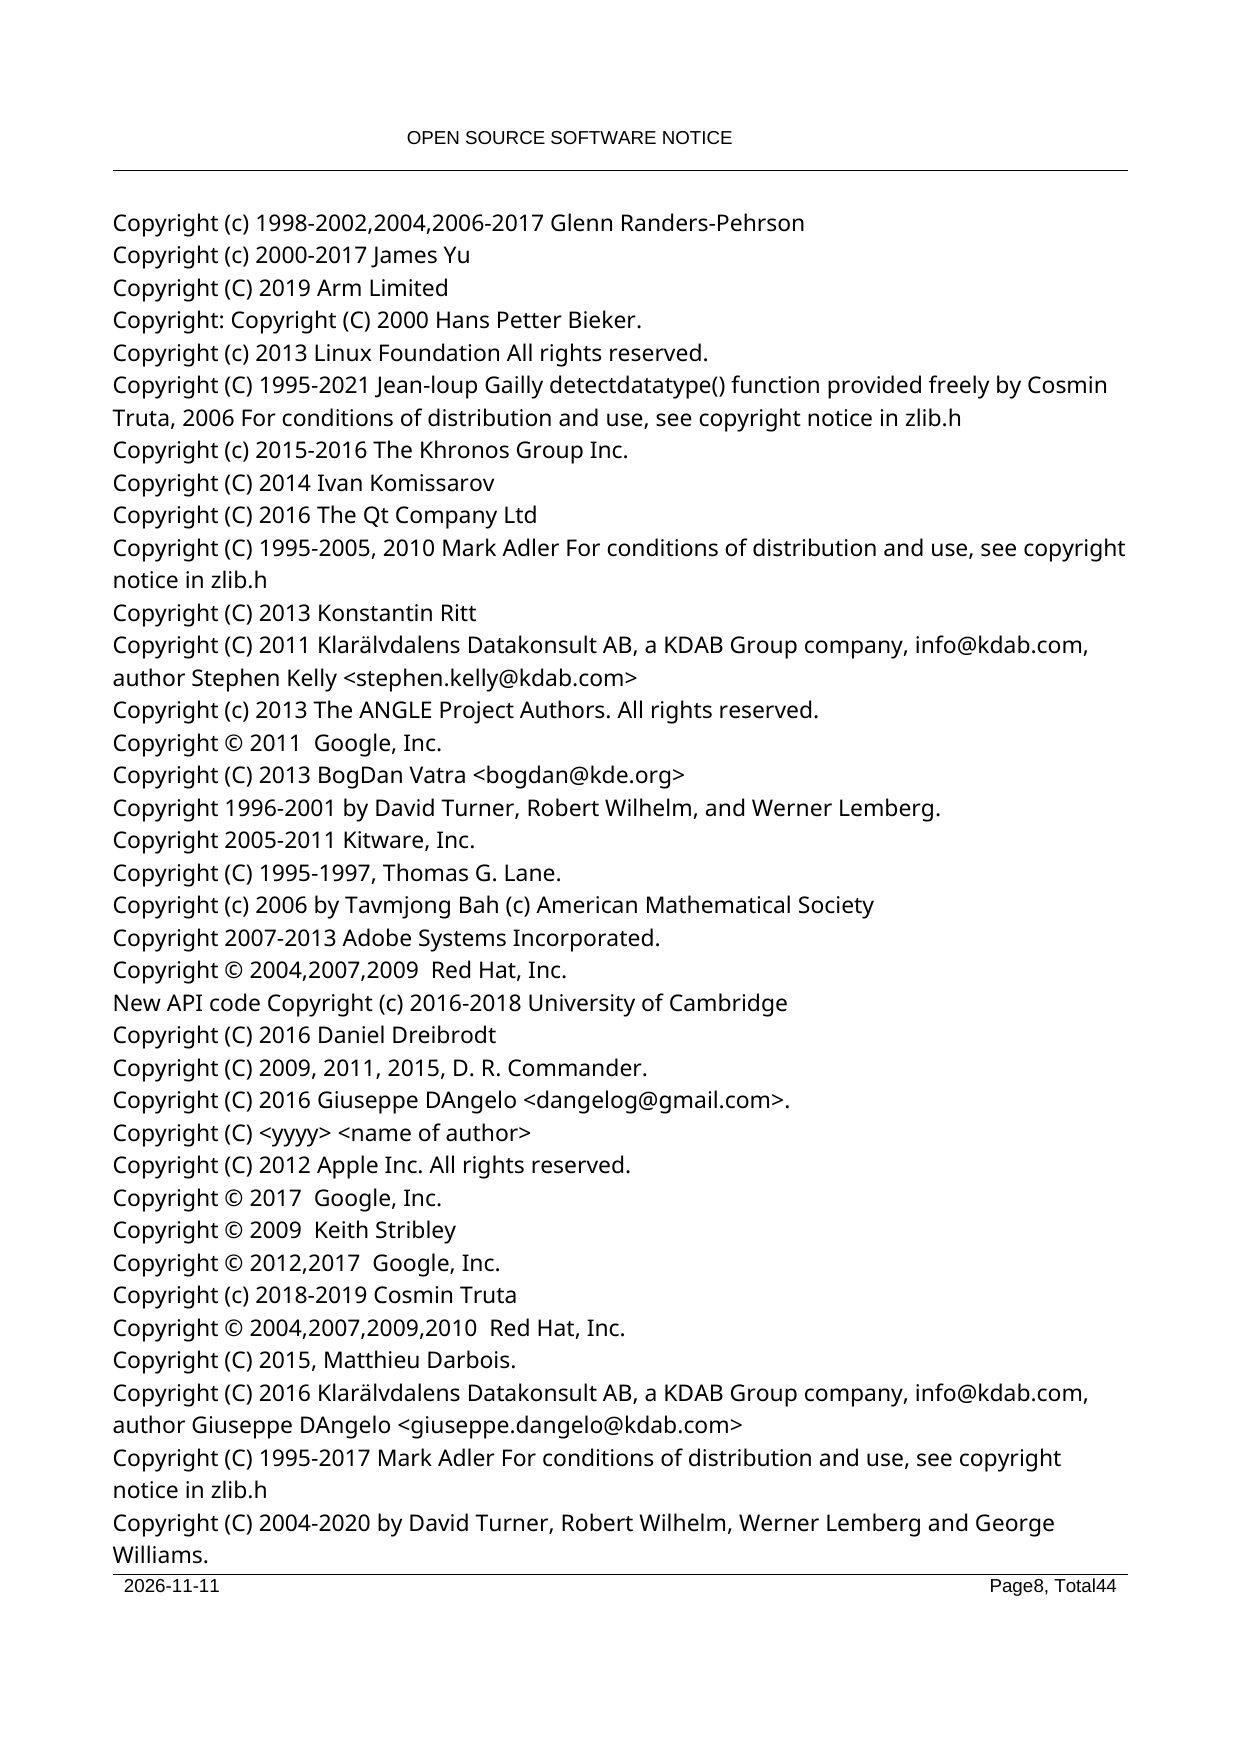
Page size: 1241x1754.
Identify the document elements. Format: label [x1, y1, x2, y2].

text [112, 206, 1128, 1571]
